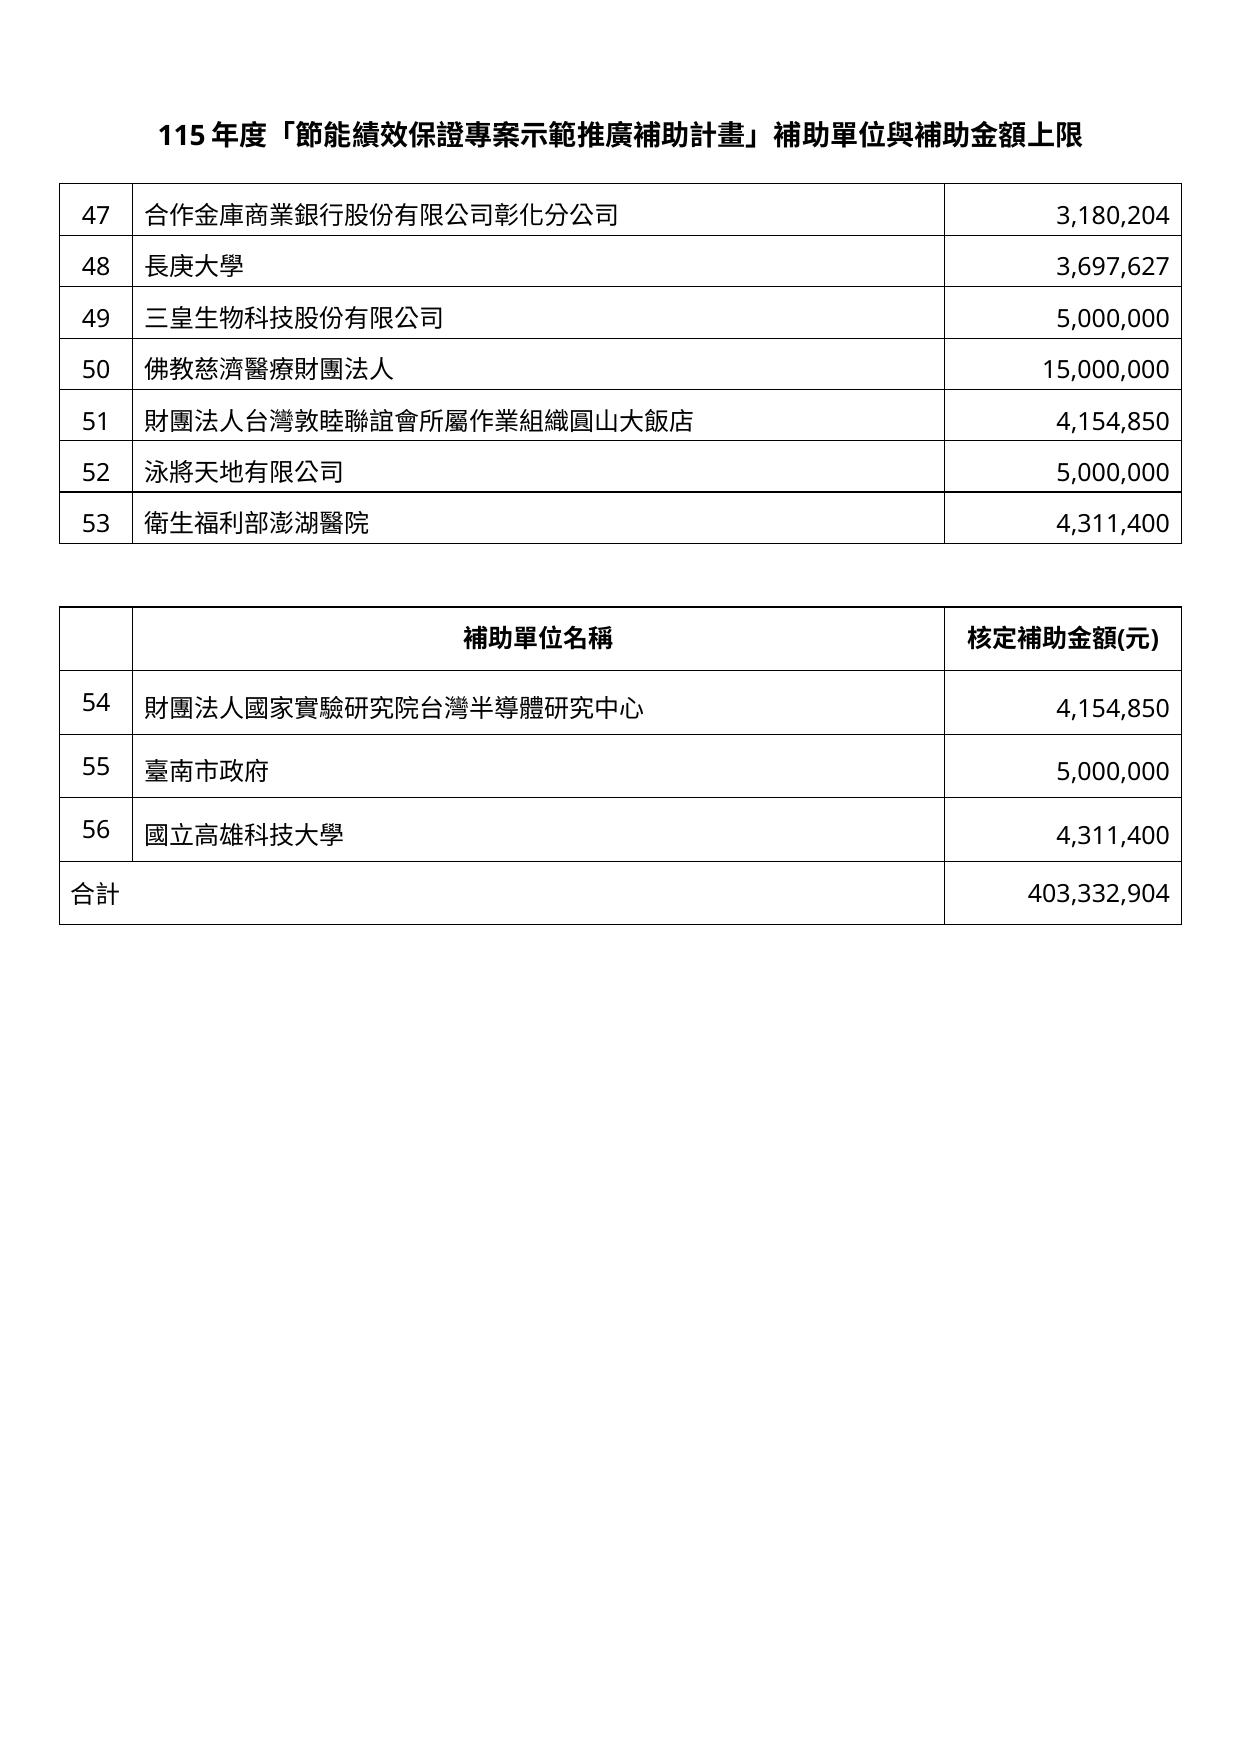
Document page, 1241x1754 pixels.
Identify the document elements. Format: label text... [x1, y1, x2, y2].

table_cell 56 [60, 798, 132, 861]
table_cell 4,154,850 [945, 671, 1181, 733]
table_cell 53 [60, 493, 132, 543]
table_cell 4,154,850 [945, 390, 1181, 440]
table_cell 5,000,000 [945, 287, 1181, 337]
table_cell 50 [60, 339, 132, 389]
table_cell 52 [60, 441, 132, 491]
table_cell 4,311,400 [945, 493, 1181, 543]
table_cell 衛生福利部澎湖醫院 [133, 493, 944, 543]
table_cell 48 [60, 236, 132, 286]
table_cell 國立高雄科技大學 [133, 798, 944, 861]
table_cell 3,697,627 [945, 236, 1181, 286]
table_cell 4,311,400 [945, 798, 1181, 861]
table_cell 長庚大學 [133, 236, 944, 286]
table_cell 財團法人國家實驗研究院台灣半導體研究中心 [133, 671, 944, 733]
table_cell 55 [60, 735, 132, 797]
table_cell 403,332,904 [945, 862, 1181, 924]
table_cell 51 [60, 390, 132, 440]
table_header [60, 608, 132, 670]
table_header 核定補助金額(元) [945, 608, 1181, 670]
table_cell 佛教慈濟醫療財團法人 [133, 339, 944, 389]
table_cell 合計 [60, 862, 944, 924]
table_cell 54 [60, 671, 132, 733]
table_cell 三皇生物科技股份有限公司 [133, 287, 944, 337]
table_header 補助單位名稱 [133, 608, 944, 670]
table_cell 5,000,000 [945, 441, 1181, 491]
table_cell 47 [60, 184, 132, 235]
table_cell 3,180,204 [945, 184, 1181, 235]
table_cell 15,000,000 [945, 339, 1181, 389]
table_cell 49 [60, 287, 132, 337]
table_cell 合作金庫商業銀行股份有限公司彰化分公司 [133, 184, 944, 235]
table_cell 臺南市政府 [133, 735, 944, 797]
table_cell 泳將天地有限公司 [133, 441, 944, 491]
table_cell 5,000,000 [945, 735, 1181, 797]
table_cell 財團法人台灣敦睦聯誼會所屬作業組織圓山大飯店 [133, 390, 944, 440]
